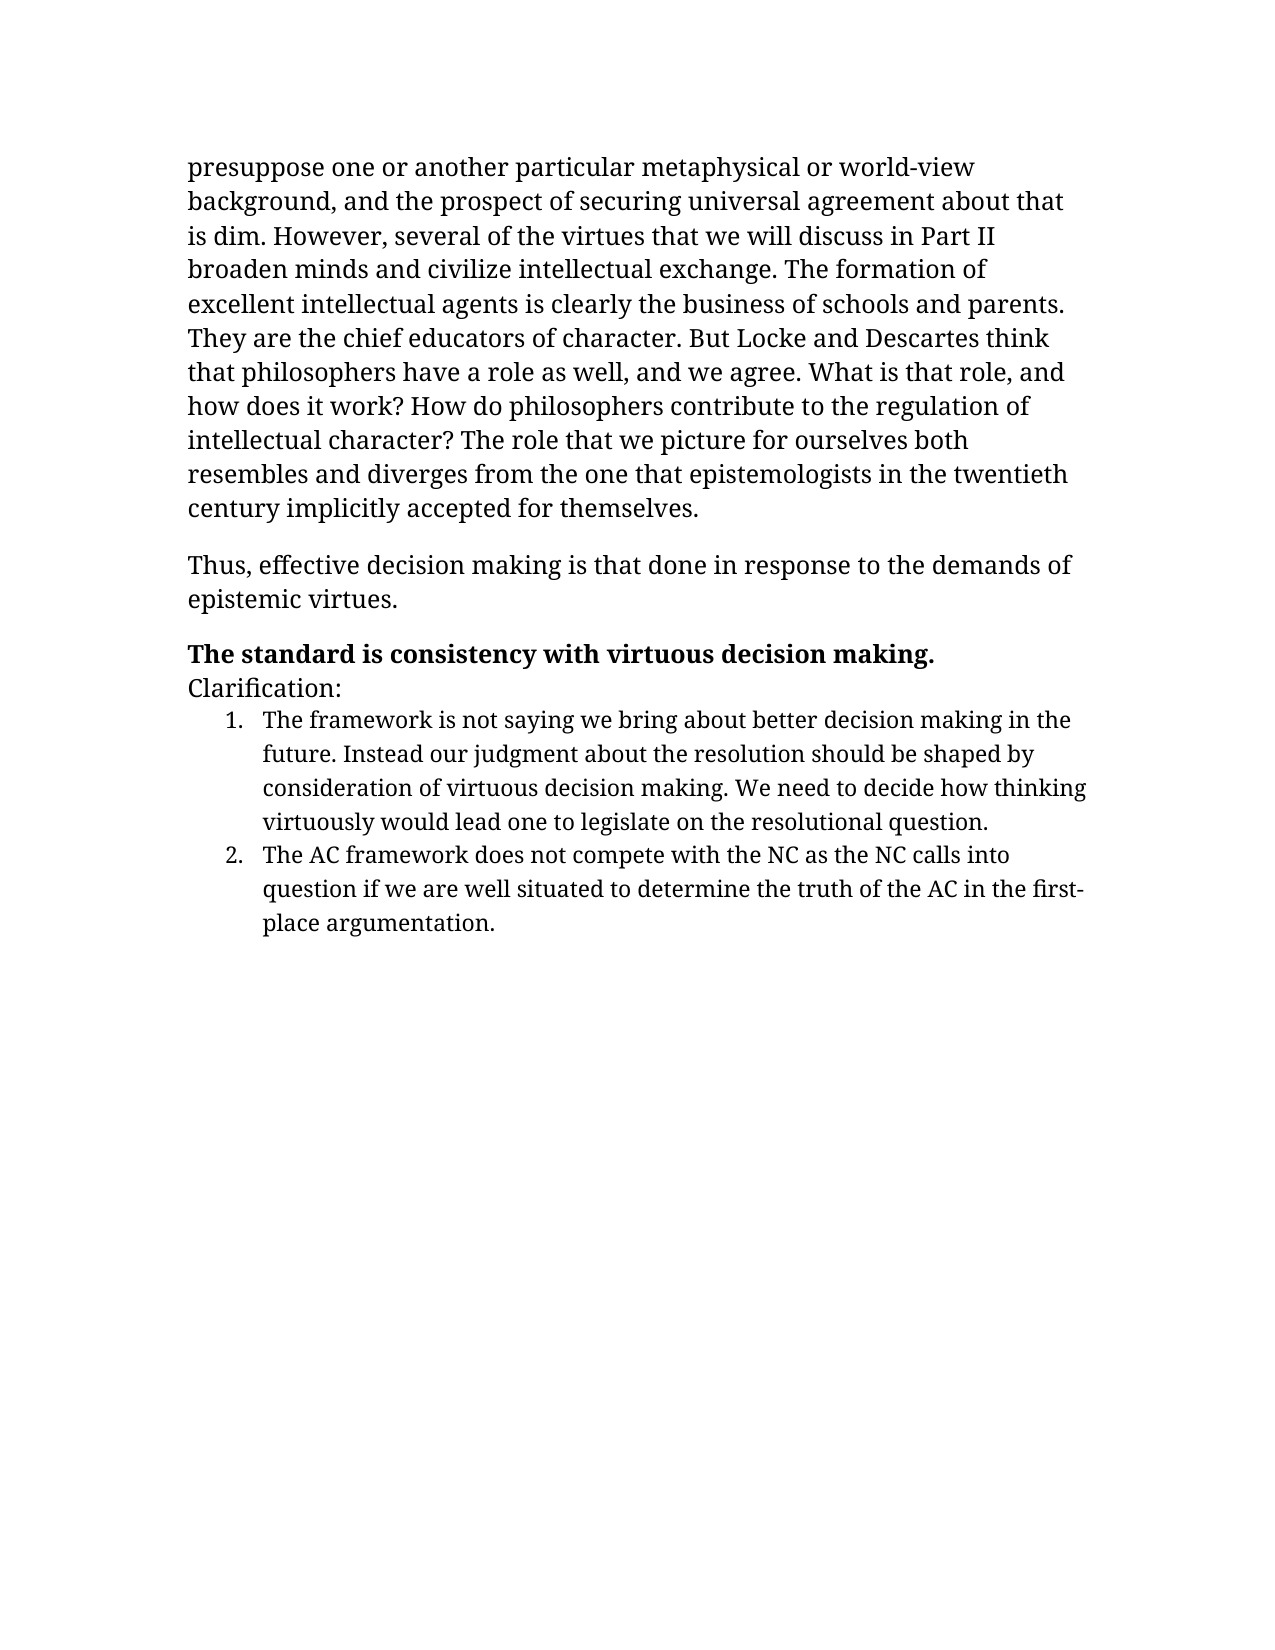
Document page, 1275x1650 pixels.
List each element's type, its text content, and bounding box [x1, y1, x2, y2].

list The AC framework does not compete with the NC as the NC calls into question if we are well situated to determine the truth of the AC in the first-place argumentation. [225, 839, 1087, 938]
text Clarification: [187, 670, 1087, 704]
subtitle The standard is consistency with virtuous decision making. [187, 636, 1087, 670]
list The framework is not saying we bring about better decision making in the future. Instead our judgment about the resolution should be shaped by consideration of virtuous decision making. We need to decide how thinking virtuously would lead one to legislate on the resolutional question. [225, 704, 1087, 837]
text Thus, effective decision making is that done in response to the demands of epistemic virtues. [187, 547, 1087, 616]
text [187, 150, 1087, 525]
